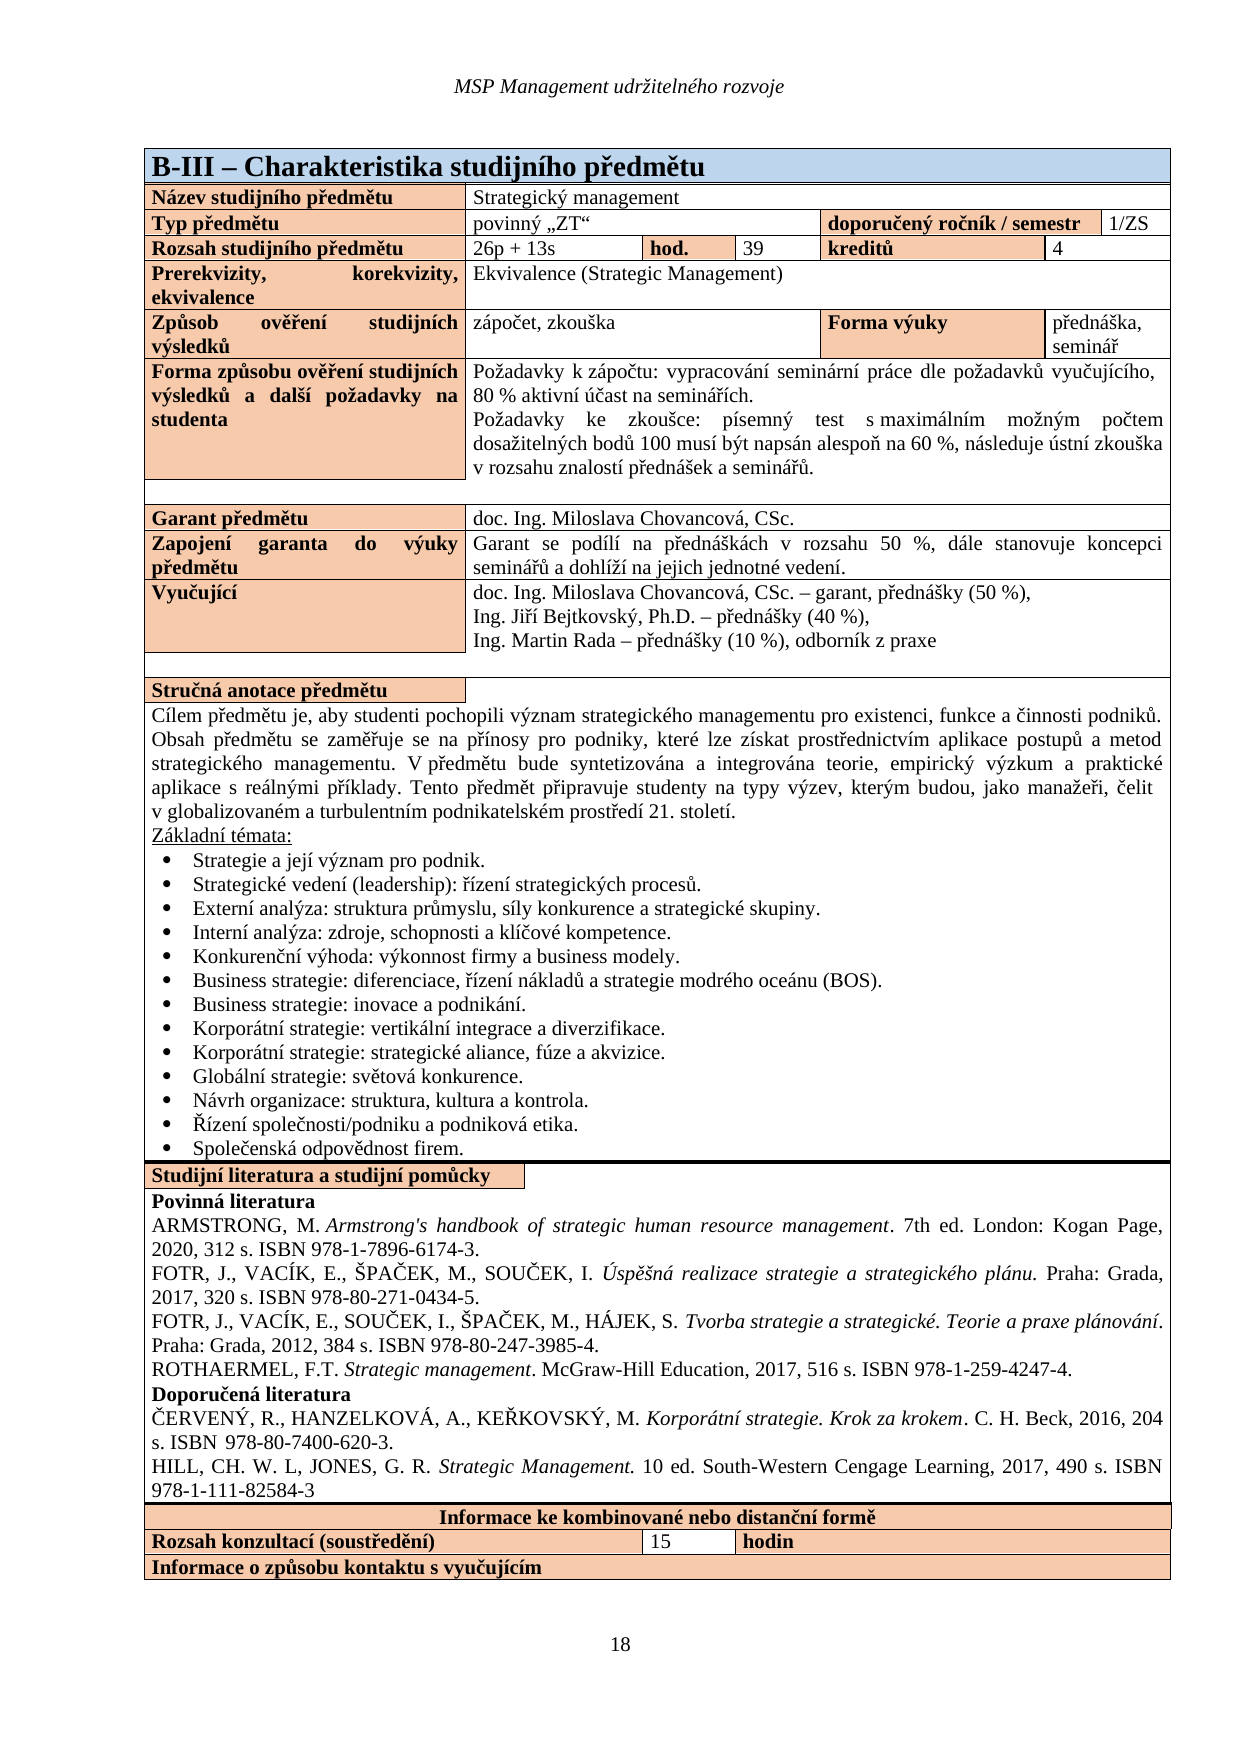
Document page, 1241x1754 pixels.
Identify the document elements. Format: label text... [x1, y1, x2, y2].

table_cell Vyučující [145, 580, 465, 652]
table_cell 26p + 13s [466, 236, 642, 259]
table_cell Garant se podílí na přednáškách v rozsahu 50 %, dále stanovuje koncepci seminářů a dohlíží na jejich jednotné vedení. [466, 531, 1170, 579]
table_cell Název studijního předmětu [145, 185, 465, 209]
table_cell Způsob ověření studijních výsledků [145, 310, 465, 358]
table_cell Strategický management [466, 185, 1170, 209]
table_cell [145, 479, 1170, 504]
table_cell Zapojení garanta do výuky předmětu [145, 531, 465, 579]
table_cell hodin [736, 1530, 1170, 1553]
table_cell doc. Ing. Miloslava Chovancová, CSc. [466, 505, 1170, 529]
table_cell kreditů [821, 236, 1044, 259]
table_cell Prerekvizity, korekvizity, ekvivalence [145, 261, 465, 309]
table_cell 39 [736, 236, 820, 259]
table_cell Rozsah studijního předmětu [145, 236, 465, 259]
table_cell Studijní literatura a studijní pomůcky [145, 1164, 524, 1188]
table_cell 15 [643, 1530, 735, 1553]
table_cell [145, 652, 1170, 677]
table_cell Požadavky k zápočtu: vypracování seminární práce dle požadavků vyučujícího, 80 % aktivní účast na seminářích. Požadavky ke zkoušce: písemný test s maximálním možným počtem dosažitelných bodů 100 musí být napsán alespoň na 60 %, následuje ústní zkouška v rozsahu znalostí přednášek a seminářů. [466, 359, 1170, 479]
table_cell Garant předmětu [145, 505, 465, 529]
table_cell zápočet, zkouška [466, 310, 820, 358]
table_cell Cílem předmětu je, aby studenti pochopili význam strategického managementu pro existenci, funkce a činnosti podniků. Obsah předmětu se zaměřuje se na přínosy pro podniky, které lze získat prostřednictvím aplikace postupů a metod strategického managementu. V předmětu bude syntetizována a integrována teorie, empirický výzkum a praktické aplikace s reálnými příklady. Tento předmět připravuje studenty na typy výzev, kterým budou, jako manažeři, čelit v globalizovaném a turbulentním podnikatelském prostředí 21. století. Základní témata: Strategie a její význam pro podnik. Strategické vedení (leadership): řízení strategických procesů. Externí analýza: struktura průmyslu, síly konkurence a strategické skupiny. Interní analýza: zdroje, schopnosti a klíčové kompetence. Konkurenční výhoda: výkonnost firmy a business modely. Business strategie: diferenciace, řízení nákladů a strategie modrého oceánu (BOS). Business strategie: inovace a podnikání. Korporátní strategie: vertikální integrace a diverzifikace. Korporátní strategie: strategické aliance, fúze a akvizice. Globální strategie: světová konkurence. Návrh organizace: struktura, kultura a kontrola. Řízení společnosti/podniku a podniková etika. Společenská odpovědnost firem. [145, 702, 1170, 1160]
table_cell Informace ke kombinované nebo distanční formě [145, 1505, 1171, 1529]
table_cell povinný „ZT“ [466, 210, 820, 234]
table_cell 1/ZS [1102, 210, 1170, 234]
table_cell Rozsah konzultací (soustředění) [145, 1530, 642, 1553]
table_cell Forma způsobu ověření studijních výsledků a další požadavky na studenta [145, 359, 465, 479]
table_cell [525, 1164, 1170, 1188]
table_cell 4 [1046, 236, 1170, 259]
table_cell přednáška, seminář [1046, 310, 1170, 358]
table_header B-III – Charakteristika studijního předmětu [145, 149, 1170, 182]
table_cell doc. Ing. Miloslava Chovancová, CSc. – garant, přednášky (50 %), Ing. Jiří Bejtkovský, Ph.D. – přednášky (40 %), Ing. Martin Rada – přednášky (10 %), odborník z praxe [466, 580, 1170, 652]
table_cell doporučený ročník / semestr [821, 210, 1101, 234]
table_cell Stručná anotace předmětu [145, 678, 465, 702]
table_cell hod. [643, 236, 735, 259]
table_cell Forma výuky [821, 310, 1044, 358]
table_cell Typ předmětu [145, 210, 465, 234]
table_cell Informace o způsobu kontaktu s vyučujícím [145, 1555, 1170, 1579]
table_cell Ekvivalence (Strategic Management) [466, 261, 1170, 309]
table_cell [466, 678, 1170, 702]
table_cell Povinná literatura ARMSTRONG, M. Armstrong's handbook of strategic human resource management. 7th ed. London: Kogan Page, 2020, 312 s. ISBN 978-1-7896-6174-3. FOTR, J., VACÍK, E., ŠPAČEK, M., SOUČEK, I. Úspěšná realizace strategie a strategického plánu. Praha: Grada, 2017, 320 s. ISBN 978-80-271-0434-5. FOTR, J., VACÍK, E., SOUČEK, I., ŠPAČEK, M., HÁJEK, S. Tvorba strategie a strategické. Teorie a praxe plánování. Praha: Grada, 2012, 384 s. ISBN 978-80-247-3985-4. ROTHAERMEL, F.T. Strategic management. McGraw-Hill Education, 2017, 516 s. ISBN 978-1-259-4247-4. Doporučená literatura ČERVENÝ, R., HANZELKOVÁ, A., KEŘKOVSKÝ, M. Korporátní strategie. Krok za krokem. C. H. Beck, 2016, 204 s. ISBN 978-80-7400-620-3. HILL, CH. W. L, JONES, G. R. Strategic Management. 10 ed. South-Western Cengage Learning, 2017, 490 s. ISBN 978-1-111-82584-3 [145, 1188, 1170, 1502]
